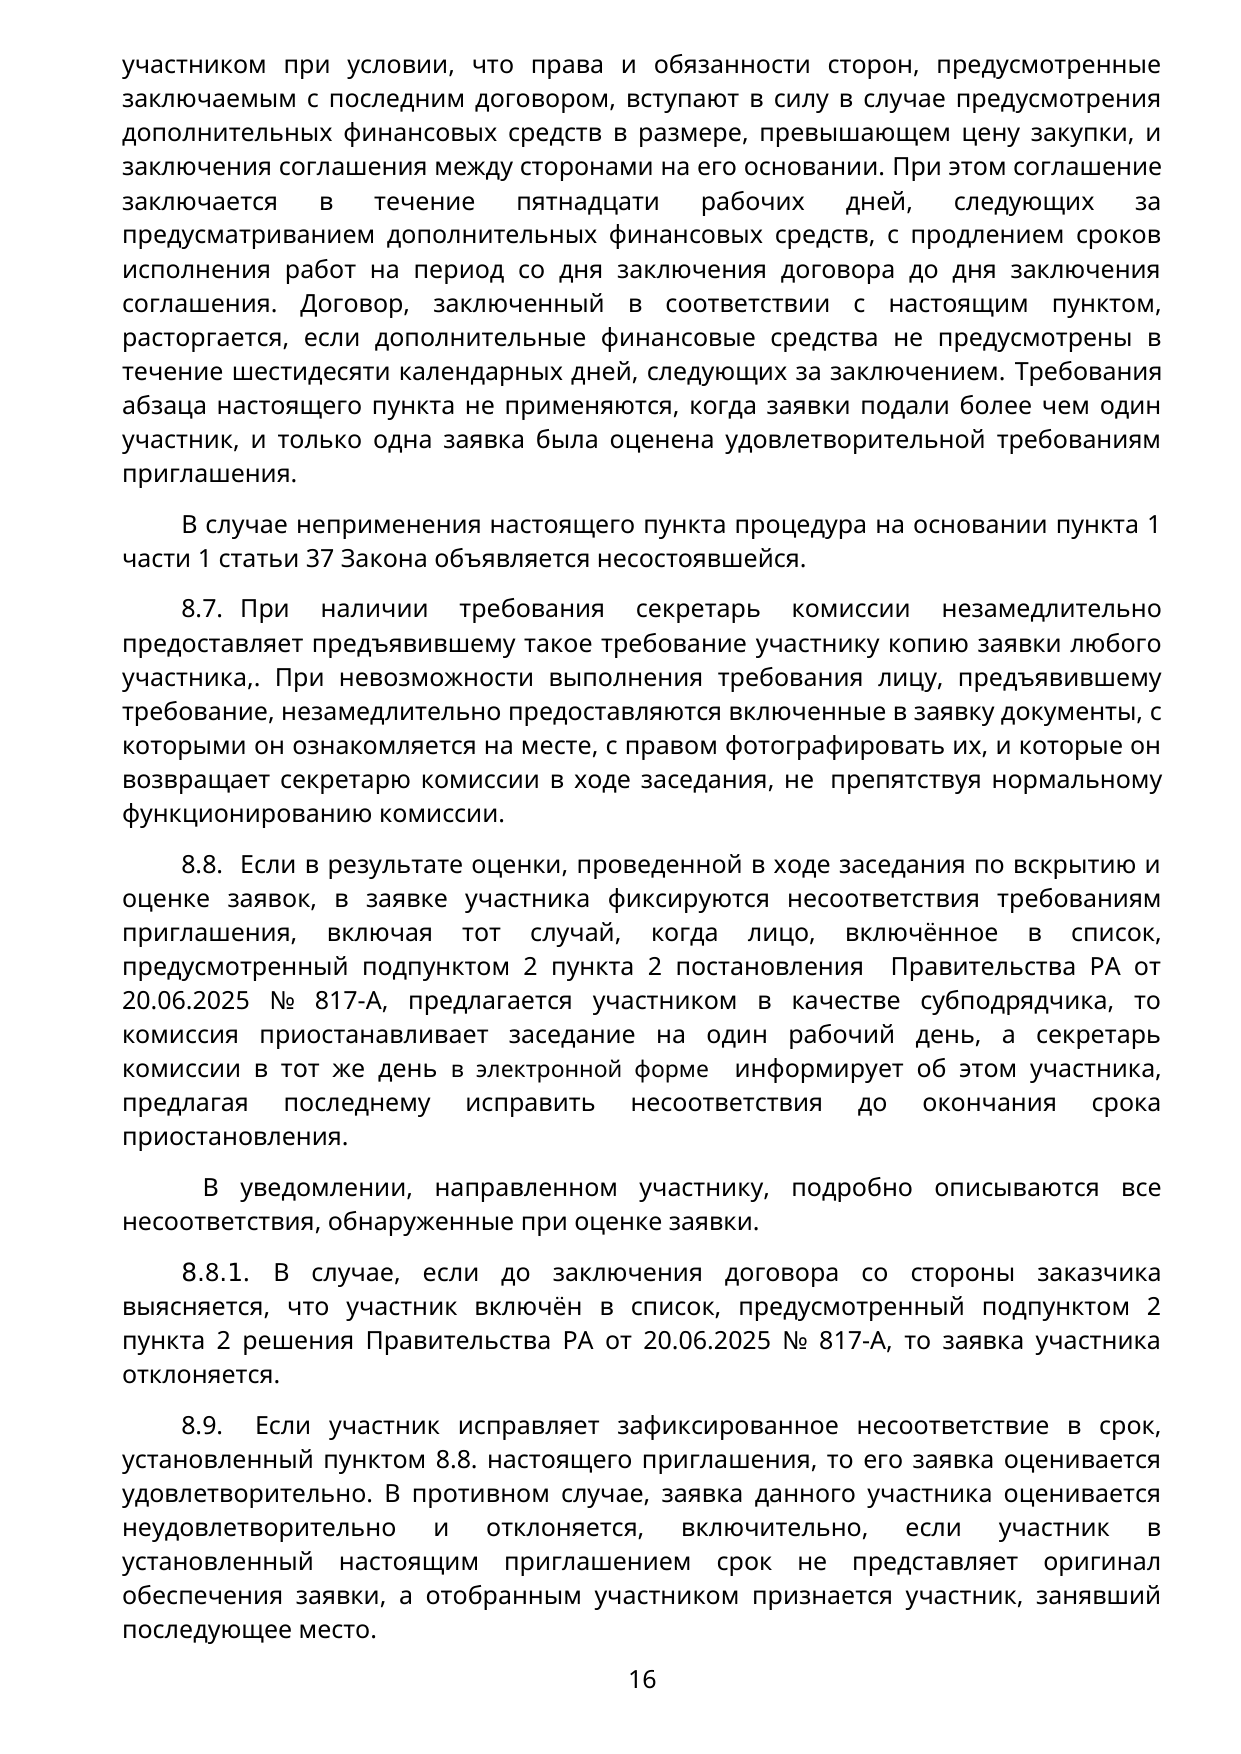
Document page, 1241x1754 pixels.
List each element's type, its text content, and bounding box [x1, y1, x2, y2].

text 8.9. Если участник исправляет зафиксированное несоответствие в срок, установленный пунктом 8.8. настоящего приглашения, то его заявка оценивается удовлетворительно. В противном случае, заявка данного участника оценивается неудовлетворительно и отклоняется, включительно, если участник в установленный настоящим приглашением срок не представляет оригинал обеспечения заявки, а отобранным участником признается участник, занявший последующее место. [122, 1407, 1162, 1646]
text 8.7. При наличии требования секретарь комиссии незамедлительно предоставляет предъявившему такое требование участнику копию заявки любого участника,. При невозможности выполнения требования лицу, предъявившему требование, незамедлительно предоставляются включенные в заявку документы, с которыми он ознакомляется на месте, с правом фотографировать их, и которые он возвращает секретарю комиссии в ходе заседания, не препятствуя нормальному функционированию комиссии. [122, 591, 1162, 830]
text 8.8.1. В случае, если до заключения договора со стороны заказчика выясняется, что участник включён в список, предусмотренный подпунктом 2 пункта 2 решения Правительства РА от 20.06.2025 № 817-А, то заявка участника отклоняется. [122, 1254, 1162, 1391]
text 8.8. Если в результате оценки, проведенной в ходе заседания по вскрытию и оценке заявок, в заявке участника фиксируются несоответствия требованиям приглашения, включая тот случай, когда лицо, включённое в список, предусмотренный подпунктом 2 пункта 2 постановления Правительства РА от 20.06.2025 № 817-А, предлагается участником в качестве субподрядчика, то комиссия приостанавливает заседание на один рабочий день, а секретарь комиссии в тот же день в электронной форме информирует об этом участника, предлагая последнему исправить несоответствия до окончания срока приостановления. [122, 846, 1162, 1153]
text В уведомлении, направленном участнику, подробно описываются все несоответствия, обнаруженные при оценке заявки. [122, 1170, 1162, 1238]
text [122, 47, 1162, 490]
text В случае неприменения настоящего пункта процедура на основании пункта 1 части 1 статьи 37 Закона объявляется несостоявшейся. [122, 506, 1162, 574]
